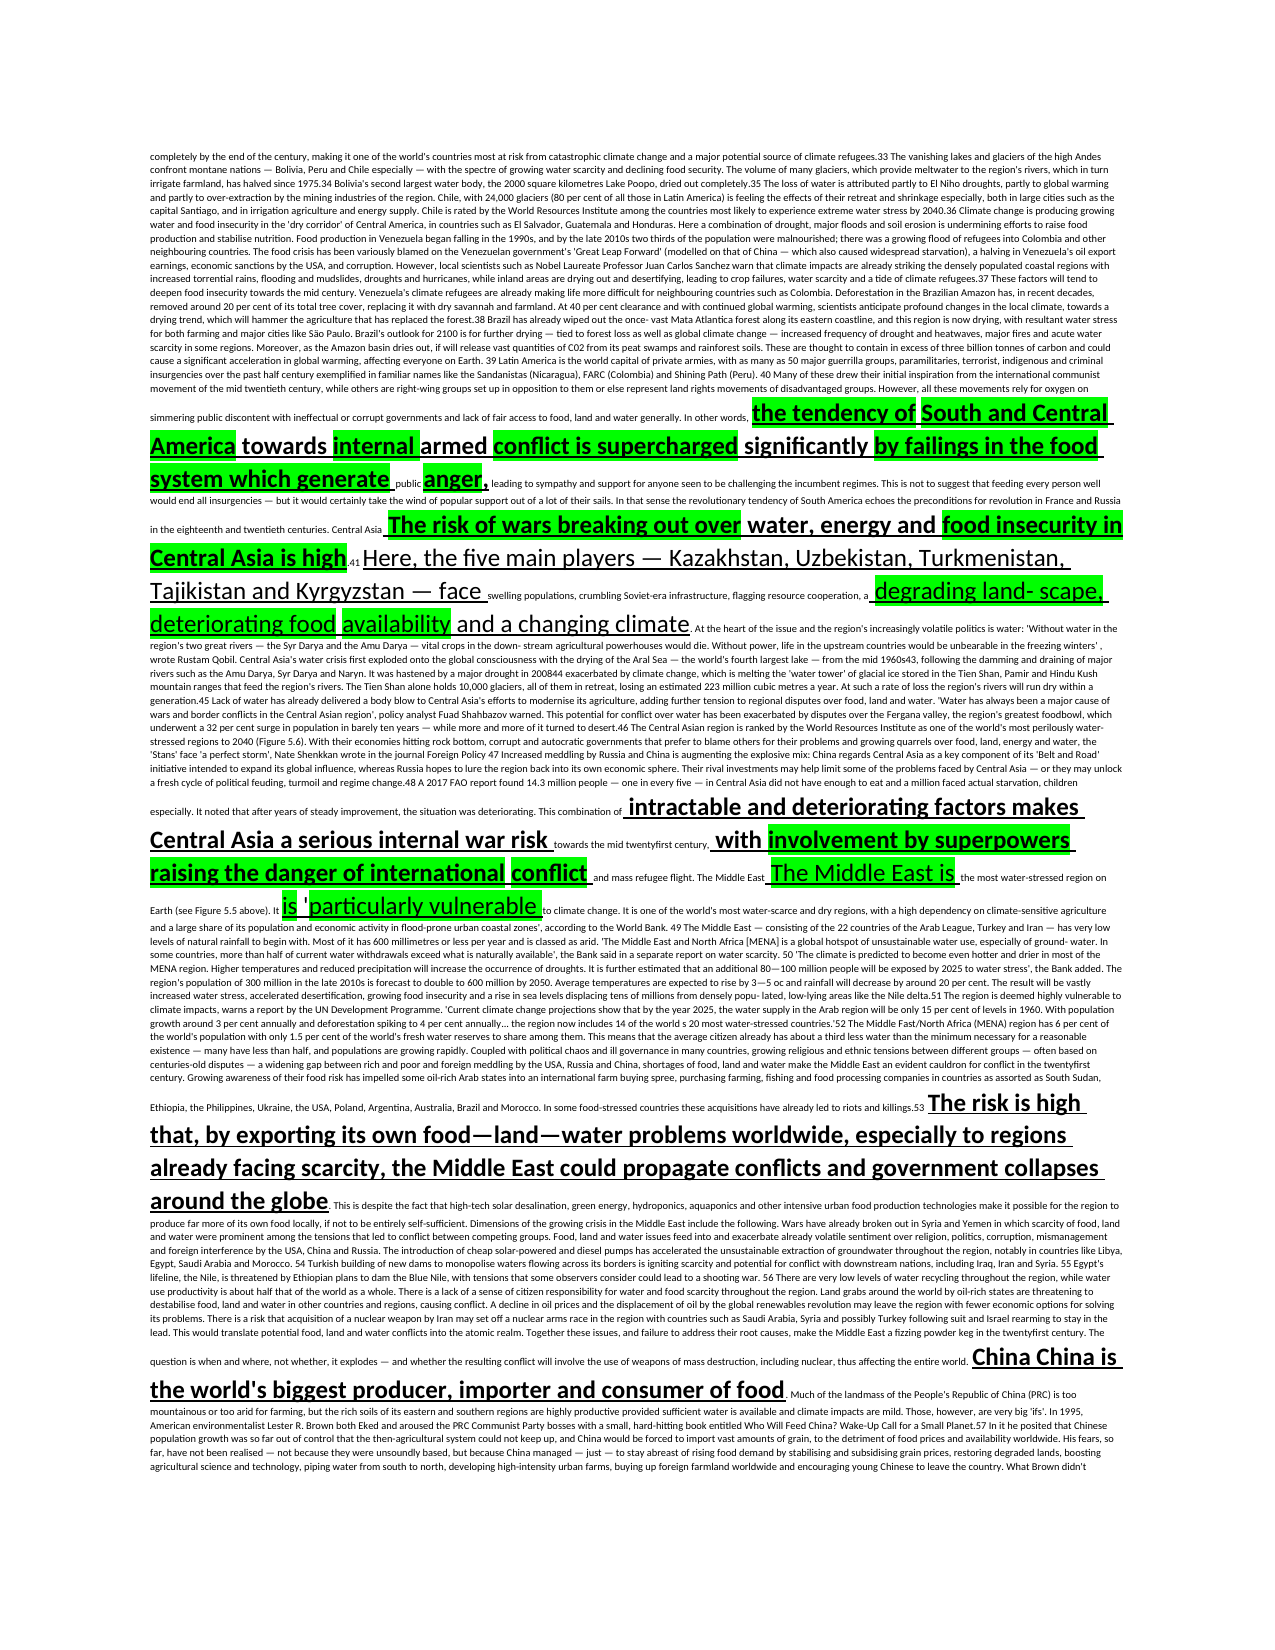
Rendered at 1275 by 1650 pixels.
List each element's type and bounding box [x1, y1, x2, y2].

text [150, 150, 1125, 1473]
